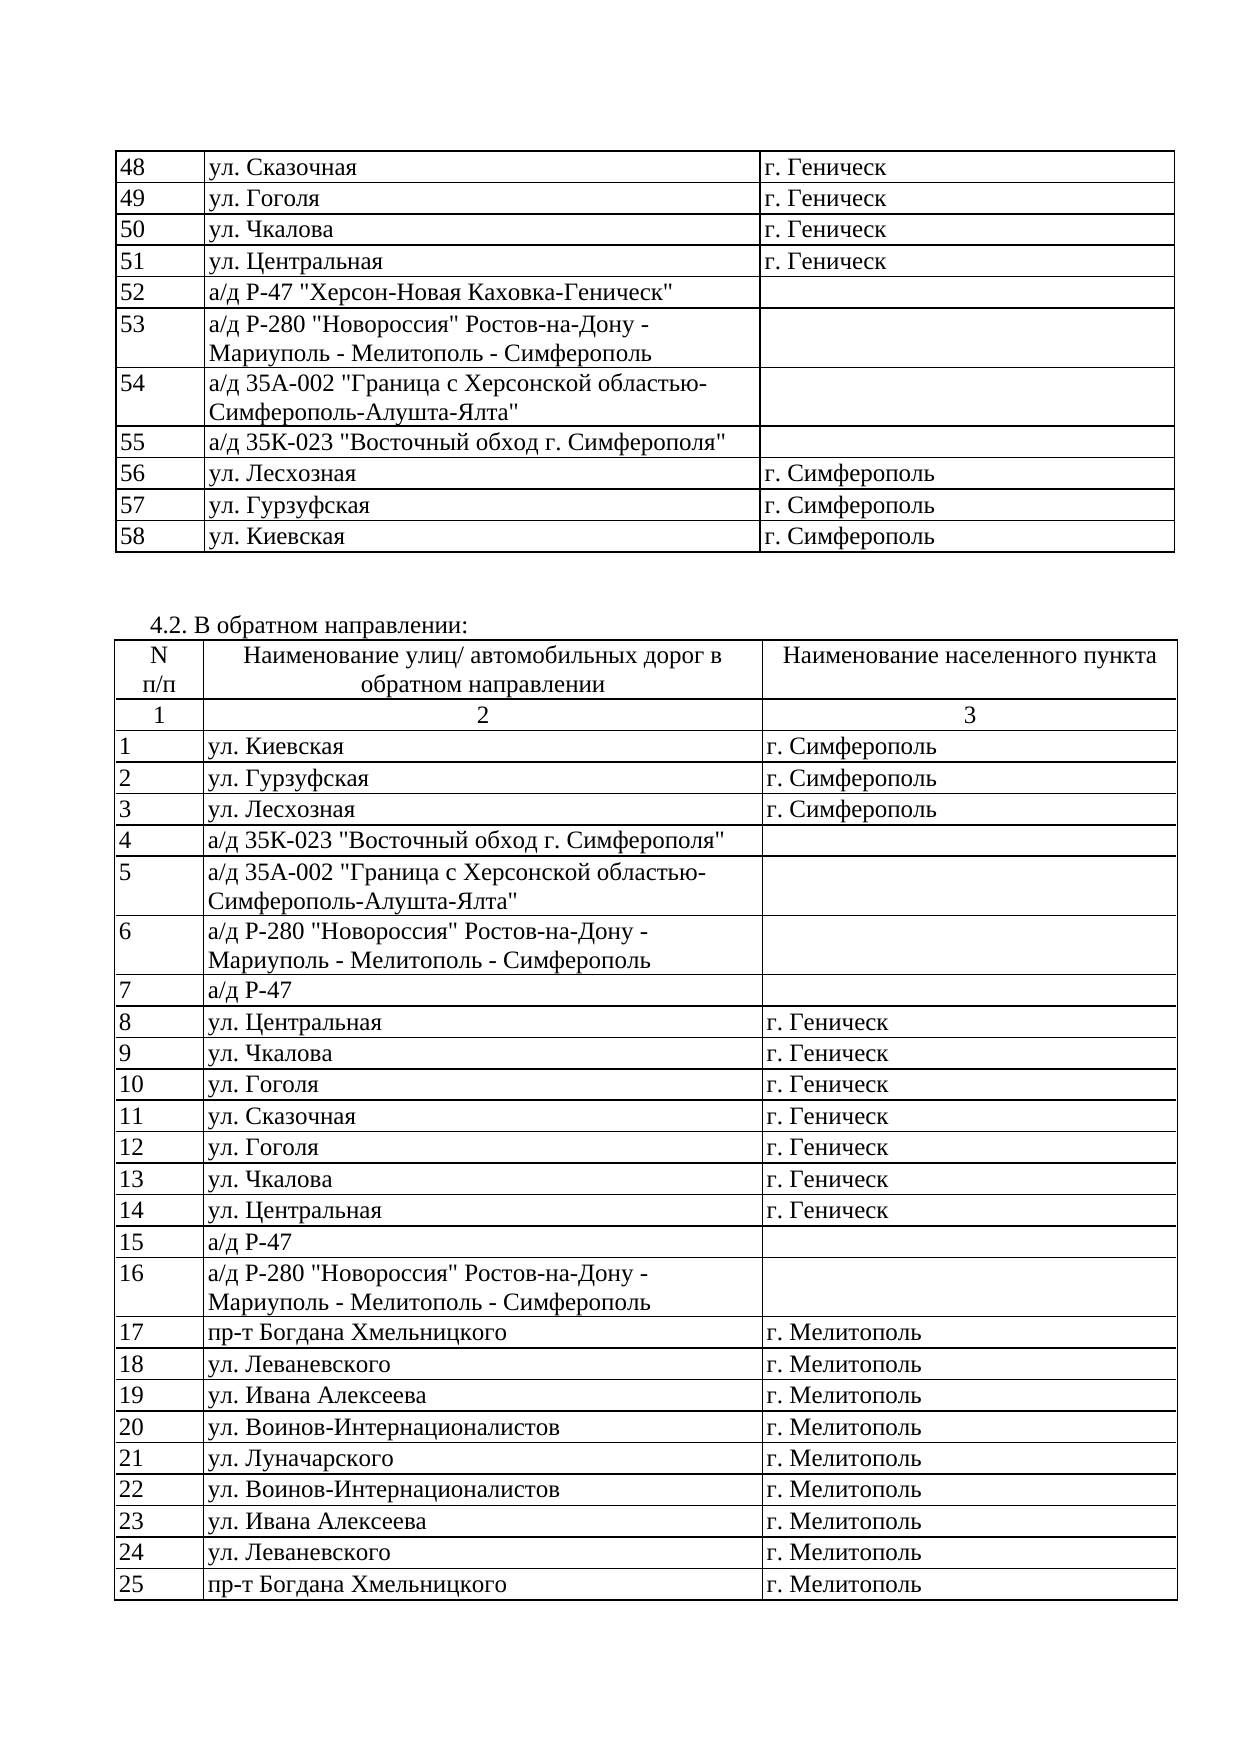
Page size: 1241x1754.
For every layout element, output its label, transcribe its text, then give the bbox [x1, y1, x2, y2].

table_cell ул. Лесхозная [204, 794, 762, 824]
table_cell а/д 35К-023 "Восточный обход г. Симферополя" [205, 427, 759, 457]
table_cell ул. Гурзуфская [204, 763, 762, 792]
table_cell ул. Чкалова [204, 1164, 762, 1194]
table_cell 16 [115, 1258, 203, 1316]
table_cell [761, 368, 1174, 425]
table_cell 13 [115, 1163, 203, 1194]
table_cell 56 [117, 458, 204, 488]
table_cell 5 [115, 856, 203, 914]
table_cell г. Мелитополь [763, 1505, 1177, 1536]
table_cell [763, 915, 1177, 973]
table_cell 11 [115, 1100, 203, 1131]
table_cell 20 [115, 1411, 203, 1442]
table_cell ул. Леваневского [204, 1538, 762, 1567]
table_cell г. Геническ [761, 246, 1174, 276]
table_cell ул. Луначарского [204, 1443, 762, 1473]
table_cell 23 [115, 1506, 203, 1536]
table_cell г. Симферополь [763, 761, 1177, 792]
table_cell 51 [117, 246, 204, 276]
table_cell 22 [115, 1474, 203, 1504]
table_cell 24 [115, 1537, 203, 1567]
table_cell ул. Гоголя [205, 183, 759, 213]
table_cell а/д Р-47 [204, 975, 762, 1005]
table_cell ул. Чкалова [204, 1038, 762, 1068]
table_cell 17 [115, 1317, 203, 1347]
table_cell 1 [115, 731, 203, 761]
table_cell 15 [115, 1226, 203, 1257]
table_cell г. Геническ [763, 1005, 1177, 1036]
table_cell 48 [117, 152, 204, 181]
table_cell 7 [115, 975, 203, 1005]
table_cell 10 [115, 1069, 203, 1099]
table_cell [763, 824, 1177, 855]
table_cell 55 [117, 427, 204, 457]
table_cell г. Мелитополь [763, 1379, 1177, 1410]
table_cell 57 [117, 490, 204, 520]
table_cell г. Мелитополь [763, 1473, 1177, 1504]
table_cell ул. Гоголя [204, 1132, 762, 1162]
table_cell 50 [117, 215, 204, 244]
table_header Наименование улиц/ автомобильных дорог в обратном направлении [204, 641, 762, 698]
table_cell г. Симферополь [761, 458, 1174, 488]
table_cell [761, 277, 1174, 307]
table_cell ул. Сказочная [205, 152, 759, 181]
table_cell г. Геническ [761, 183, 1174, 213]
table_cell 8 [115, 1006, 203, 1036]
table_cell г. Геническ [763, 1036, 1177, 1068]
table_cell ул. Чкалова [205, 215, 759, 244]
table_cell 25 [115, 1569, 203, 1599]
table_cell г. Симферополь [763, 730, 1177, 761]
table_cell г. Геническ [763, 1099, 1177, 1131]
table_cell г. Геническ [763, 1068, 1177, 1099]
table_cell 1 [115, 699, 203, 729]
table_cell г. Геническ [761, 215, 1174, 244]
table_cell г. Мелитополь [763, 1568, 1177, 1599]
table_cell г. Мелитополь [763, 1347, 1177, 1379]
table_cell г. Симферополь [761, 490, 1174, 520]
table_cell а/д 35А-002 "Граница с Херсонской областью-Симферополь-Алушта-Ялта" [205, 368, 759, 425]
table_cell 21 [115, 1443, 203, 1473]
table_cell ул. Лесхозная [205, 458, 759, 488]
table_cell г. Мелитополь [763, 1442, 1177, 1473]
table_cell ул. Гурзуфская [205, 490, 759, 520]
table_cell г. Симферополь [761, 521, 1174, 551]
table_cell ул. Воинов-Интернационалистов [204, 1475, 762, 1504]
table_cell ул. Ивана Алексеева [204, 1506, 762, 1536]
table_cell 12 [115, 1132, 203, 1162]
table_cell а/д Р-47 [204, 1227, 762, 1257]
table_cell 4 [115, 825, 203, 855]
table_cell 54 [117, 368, 204, 425]
table_cell [763, 1225, 1177, 1257]
table_cell [763, 1257, 1177, 1316]
table_header N п/п [115, 641, 203, 698]
table_cell ул. Ивана Алексеева [204, 1380, 762, 1410]
table_cell ул. Воинов-Интернационалистов [204, 1412, 762, 1442]
table_cell 58 [117, 521, 204, 551]
table_cell ул. Киевская [204, 731, 762, 761]
table_cell г. Геническ [763, 1131, 1177, 1162]
table_cell г. Геническ [763, 1194, 1177, 1225]
table_cell ул. Сказочная [204, 1101, 762, 1131]
table_cell ул. Гоголя [204, 1070, 762, 1099]
table_cell пр-т Богдана Хмельницкого [204, 1317, 762, 1347]
table_cell 53 [117, 309, 204, 366]
table_cell г. Мелитополь [763, 1316, 1177, 1347]
table_cell 6 [115, 916, 203, 973]
table_cell 18 [115, 1348, 203, 1379]
table_cell ул. Центральная [205, 246, 759, 276]
table_cell 14 [115, 1195, 203, 1225]
table_cell 3 [763, 698, 1177, 729]
table_cell 52 [117, 277, 204, 307]
table_cell 2 [115, 762, 203, 792]
table_cell г. Геническ [761, 152, 1174, 181]
table_cell 19 [115, 1380, 203, 1410]
table_header Наименование населенного пункта [763, 641, 1177, 698]
table_cell г. Мелитополь [763, 1536, 1177, 1567]
table_cell [761, 309, 1174, 366]
table_cell 3 [115, 794, 203, 824]
table_cell ул. Центральная [204, 1195, 762, 1225]
table_cell а/д 35А-002 "Граница с Херсонской областью-Симферополь-Алушта-Ялта" [204, 857, 762, 914]
table_cell [763, 855, 1177, 914]
table_cell [761, 427, 1174, 457]
table_cell ул. Киевская [205, 521, 759, 551]
table_cell ул. Леваневского [204, 1349, 762, 1379]
table_cell 2 [204, 700, 762, 729]
table_cell а/д Р-280 "Новороссия" Ростов-на-Дону - Мариуполь - Мелитополь - Симферополь [205, 309, 759, 366]
table_cell г. Геническ [763, 1162, 1177, 1194]
table_cell а/д Р-280 "Новороссия" Ростов-на-Дону - Мариуполь - Мелитополь - Симферополь [204, 916, 762, 973]
table_cell ул. Центральная [204, 1007, 762, 1036]
table_cell г. Симферополь [763, 793, 1177, 824]
table_cell а/д 35К-023 "Восточный обход г. Симферополя" [204, 826, 762, 855]
table_cell пр-т Богдана Хмельницкого [204, 1569, 762, 1599]
table_cell г. Мелитополь [763, 1410, 1177, 1442]
table_cell а/д Р-280 "Новороссия" Ростов-на-Дону - Мариуполь - Мелитополь - Симферополь [204, 1258, 762, 1316]
table_cell 9 [115, 1038, 203, 1068]
table_cell [763, 974, 1177, 1005]
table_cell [205, 277, 759, 307]
table_cell 49 [117, 183, 204, 213]
text 4.2. В обратном направлении: [150, 610, 1090, 639]
